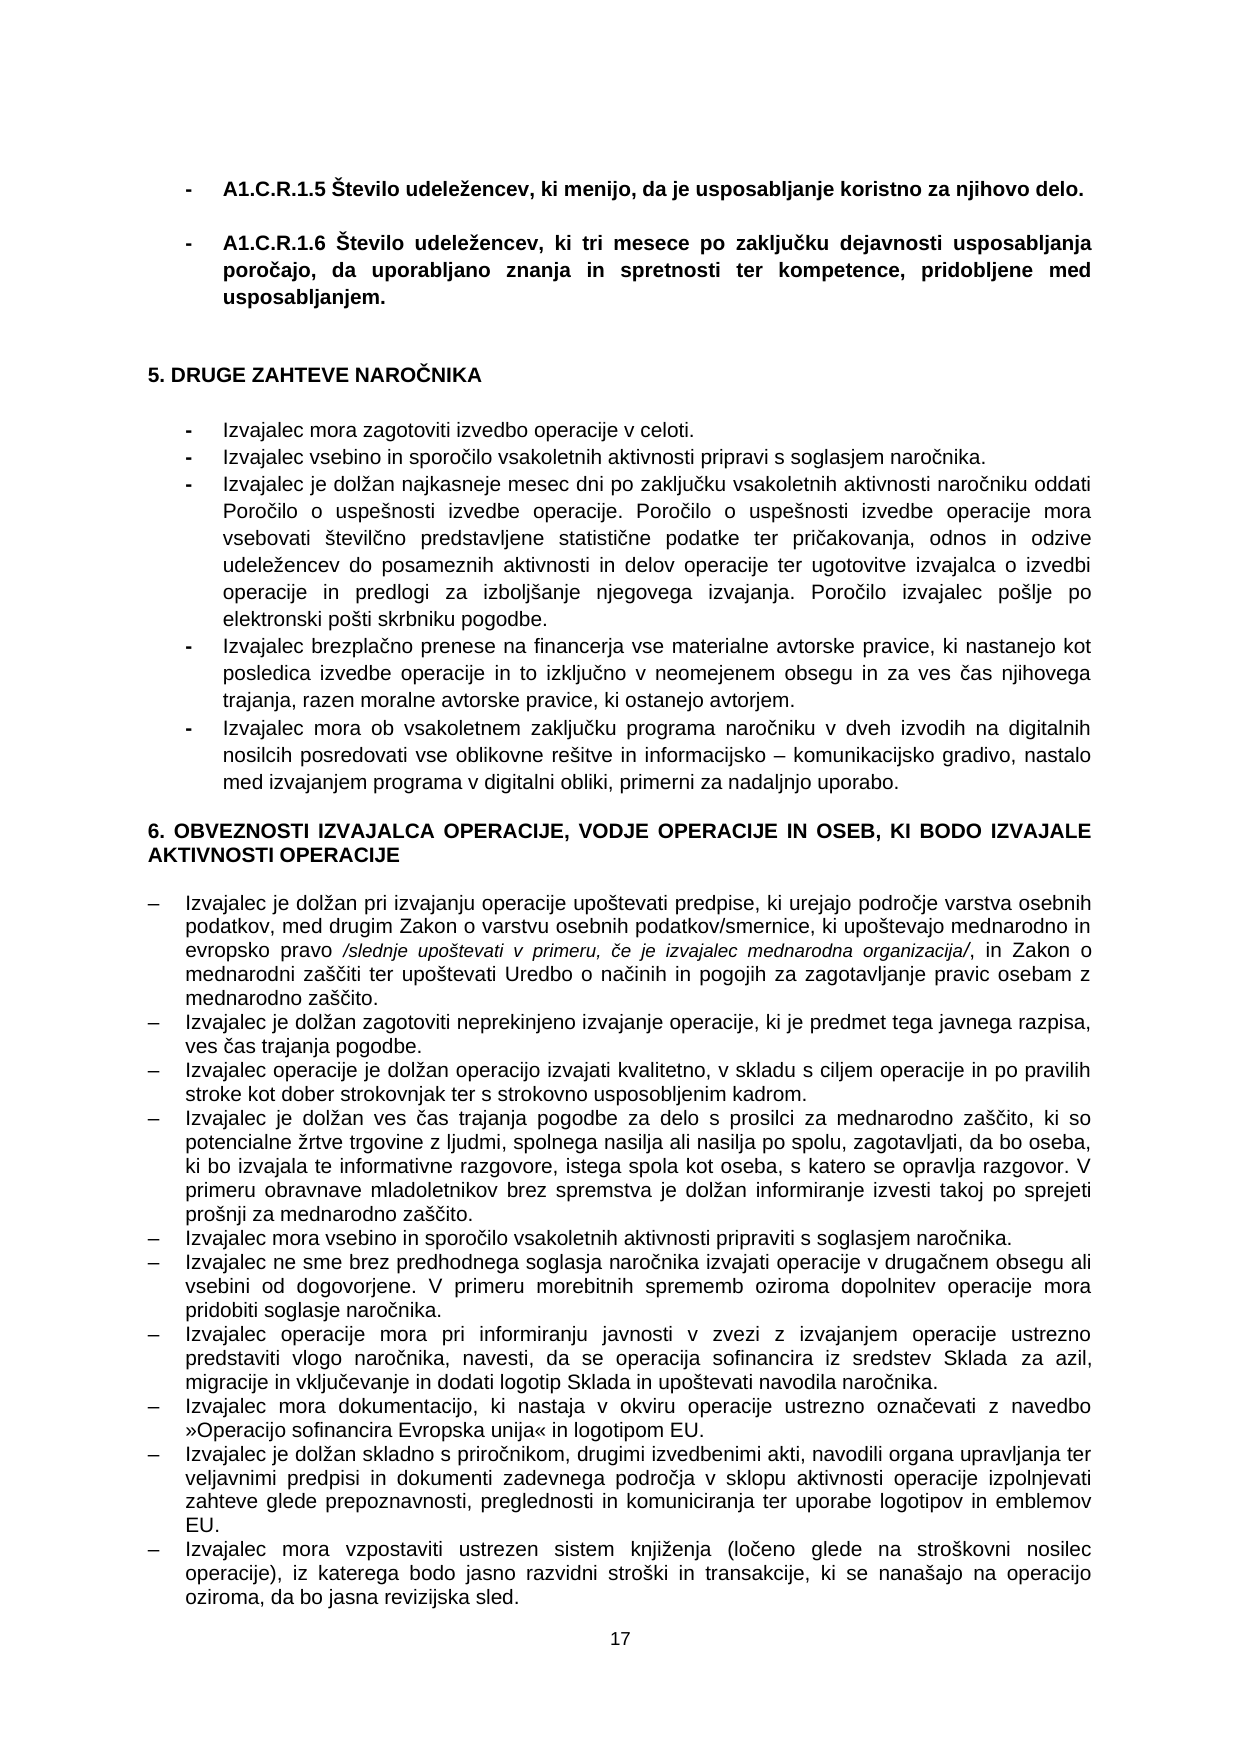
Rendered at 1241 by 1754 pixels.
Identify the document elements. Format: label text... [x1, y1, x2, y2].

list Izvajalec je dolžan pri izvajanju operacije upoštevati predpise, ki urejajo področje varstva osebnih podatkov, med drugim Zakon o varstvu osebnih podatkov/smernice, ki upoštevajo mednarodno in evropsko pravo /slednje upoštevati v primeru, če je izvajalec mednarodna organizacija/, in Zakon o mednarodni zaščiti ter upoštevati Uredbo o načinih in pogojih za zagotavljanje pravic osebam z mednarodno zaščito. [148, 890, 1092, 1010]
list Izvajalec vsebino in sporočilo vsakoletnih aktivnosti pripravi s soglasjem naročnika. [185, 442, 1092, 469]
list Izvajalec operacije mora pri informiranju javnosti v zvezi z izvajanjem operacije ustrezno predstaviti vlogo naročnika, navesti, da se operacija sofinancira iz sredstev Sklada za azil, migracije in vključevanje in dodati logotip Sklada in upoštevati navodila naročnika. [148, 1322, 1092, 1393]
list Izvajalec mora vzpostaviti ustrezen sistem knjiženja (ločeno glede na stroškovni nosilec operacije), iz katerega bodo jasno razvidni stroški in transakcije, ki se nanašajo na operacijo oziroma, da bo jasna revizijska sled. [148, 1537, 1092, 1609]
list Izvajalec mora zagotoviti izvedbo operacije v celoti. [185, 415, 1092, 442]
text 6. OBVEZNOSTI IZVAJALCA OPERACIJE, VODJE OPERACIJE IN OSEB, KI BODO IZVAJALE AKTIVNOSTI OPERACIJE [148, 818, 1092, 866]
list Izvajalec mora dokumentacijo, ki nastaja v okviru operacije ustrezno označevati z navedbo »Operacijo sofinancira Evropska unija« in logotipom EU. [148, 1393, 1092, 1441]
list Izvajalec je dolžan zagotoviti neprekinjeno izvajanje operacije, ki je predmet tega javnega razpisa, ves čas trajanja pogodbe. [148, 1010, 1092, 1058]
list Izvajalec je dolžan ves čas trajanja pogodbe za delo s prosilci za mednarodno zaščito, ki so potencialne žrtve trgovine z ljudmi, spolnega nasilja ali nasilja po spolu, zagotavljati, da bo oseba, ki bo izvajala te informativne razgovore, istega spola kot oseba, s katero se opravlja razgovor. V primeru obravnave mladoletnikov brez spremstva je dolžan informiranje izvesti takoj po sprejeti prošnji za mednarodno zaščito. [148, 1106, 1092, 1226]
list A1.C.R.1.5 Število udeležencev, ki menijo, da je usposabljanje koristno za njihovo delo. [185, 175, 1092, 202]
list Izvajalec je dolžan najkasneje mesec dni po zaključku vsakoletnih aktivnosti naročniku oddati Poročilo o uspešnosti izvedbe operacije. Poročilo o uspešnosti izvedbe operacije mora vsebovati številčno predstavljene statistične podatke ter pričakovanja, odnos in odzive udeležencev do posameznih aktivnosti in delov operacije ter ugotovitve izvajalca o izvedbi operacije in predlogi za izboljšanje njegovega izvajanja. Poročilo izvajalec pošlje po elektronski pošti skrbniku pogodbe. [185, 469, 1092, 632]
text 5. DRUGE ZAHTEVE NAROČNIKA [148, 361, 1092, 388]
list Izvajalec brezplačno prenese na financerja vse materialne avtorske pravice, ki nastanejo kot posledica izvedbe operacije in to izključno v neomejenem obsegu in za ves čas njihovega trajanja, razen moralne avtorske pravice, ki ostanejo avtorjem. [185, 632, 1092, 713]
list Izvajalec operacije je dolžan operacijo izvajati kvalitetno, v skladu s ciljem operacije in po pravilih stroke kot dober strokovnjak ter s strokovno usposobljenim kadrom. [148, 1058, 1092, 1106]
list Izvajalec mora ob vsakoletnem zaključku programa naročniku v dveh izvodih na digitalnih nosilcih posredovati vse oblikovne rešitve in informacijsko – komunikacijsko gradivo, nastalo med izvajanjem programa v digitalni obliki, primerni za nadaljnjo uporabo. [185, 713, 1092, 794]
list A1.C.R.1.6 Število udeležencev, ki tri mesece po zaključku dejavnosti usposabljanja poročajo, da uporabljano znanja in spretnosti ter kompetence, pridobljene med usposabljanjem. [185, 229, 1092, 310]
list Izvajalec mora vsebino in sporočilo vsakoletnih aktivnosti pripraviti s soglasjem naročnika. [148, 1226, 1092, 1250]
list Izvajalec je dolžan skladno s priročnikom, drugimi izvedbenimi akti, navodili organa upravljanja ter veljavnimi predpisi in dokumenti zadevnega področja v sklopu aktivnosti operacije izpolnjevati zahteve glede prepoznavnosti, preglednosti in komuniciranja ter uporabe logotipov in emblemov EU. [148, 1441, 1092, 1537]
list Izvajalec ne sme brez predhodnega soglasja naročnika izvajati operacije v drugačnem obsegu ali vsebini od dogovorjene. V primeru morebitnih sprememb oziroma dopolnitev operacije mora pridobiti soglasje naročnika. [148, 1250, 1092, 1322]
